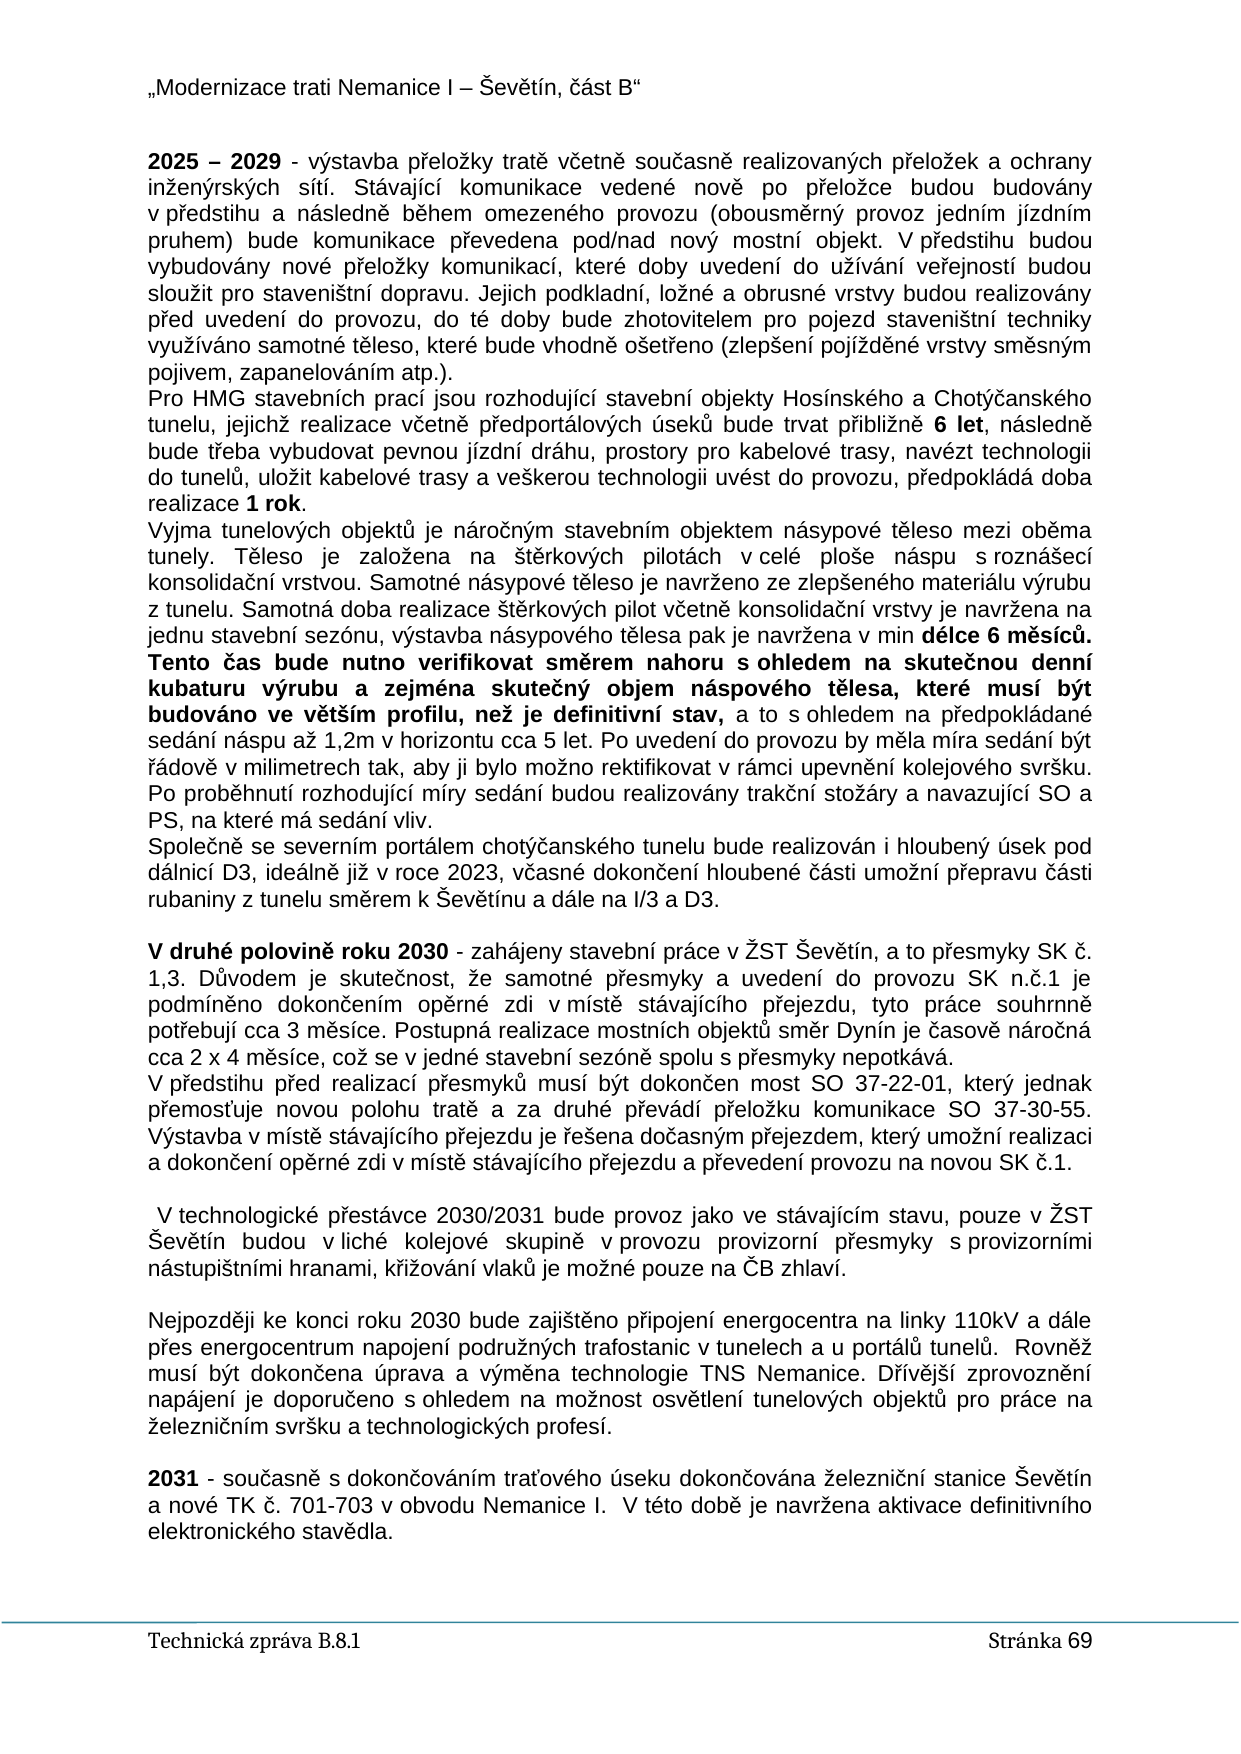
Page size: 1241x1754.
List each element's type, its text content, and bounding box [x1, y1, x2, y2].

text Pro HMG stavebních prací jsou rozhodující stavební objekty Hosínského a Chotýčanského tunelu, jejichž realizace včetně předportálových úseků bude trvat přibližně 6 let, následně bude třeba vybudovat pevnou jízdní dráhu, prostory pro kabelové trasy, navézt technologii do tunelů, uložit kabelové trasy a veškerou technologii uvést do provozu, předpokládá doba realizace 1 rok. [148, 385, 1092, 517]
text V druhé polovině roku 2030 - zahájeny stavební práce v ŽST Ševětín, a to přesmyky SK č. 1,3. Důvodem je skutečnost, že samotné přesmyky a uvedení do provozu SK n.č.1 je podmíněno dokončením opěrné zdi v místě stávajícího přejezdu, tyto práce souhrnně potřebují cca 3 měsíce. Postupná realizace mostních objektů směr Dynín je časově náročná cca 2 x 4 měsíce, což se v jedné stavební sezóně spolu s přesmyky nepotkává. [148, 938, 1092, 1070]
text V technologické přestávce 2030/2031 bude provoz jako ve stávajícím stavu, pouze v ŽST Ševětín budou v liché kolejové skupině v provozu provizorní přesmyky s provizorními nástupištními hranami, křižování vlaků je možné pouze na ČB zhlaví. [148, 1202, 1092, 1281]
text Společně se severním portálem chotýčanského tunelu bude realizován i hloubený úsek pod dálnicí D3, ideálně již v roce 2023, včasné dokončení hloubené části umožní přepravu části rubaniny z tunelu směrem k Ševětínu a dále na I/3 a D3. [148, 833, 1092, 912]
text 2025 – 2029 - výstavba přeložky tratě včetně současně realizovaných přeložek a ochrany inženýrských sítí. Stávající komunikace vedené nově po přeložce budou budovány v předstihu a následně během omezeného provozu (obousměrný provoz jedním jízdním pruhem) bude komunikace převedena pod/nad nový mostní objekt. V předstihu budou vybudovány nové přeložky komunikací, které doby uvedení do užívání veřejností budou sloužit pro staveništní dopravu. Jejich podkladní, ložné a obrusné vrstvy budou realizovány před uvedení do provozu, do té doby bude zhotovitelem pro pojezd staveništní techniky využíváno samotné těleso, které bude vhodně ošetřeno (zlepšení pojížděné vrstvy směsným pojivem, zapanelováním atp.). [148, 148, 1092, 385]
text Nejpozději ke konci roku 2030 bude zajištěno připojení energocentra na linky 110kV a dále přes energocentrum napojení podružných trafostanic v tunelech a u portálů tunelů. Rovněž musí být dokončena úprava a výměna technologie TNS Nemanice. Dřívější zprovoznění napájení je doporučeno s ohledem na možnost osvětlení tunelových objektů pro práce na železničním svršku a technologických profesí. [148, 1307, 1092, 1439]
text Vyjma tunelových objektů je náročným stavebním objektem násypové těleso mezi oběma tunely. Těleso je založena na štěrkových pilotách v celé ploše náspu s roznášecí konsolidační vrstvou. Samotné násypové těleso je navrženo ze zlepšeného materiálu výrubu z tunelu. Samotná doba realizace štěrkových pilot včetně konsolidační vrstvy je navržena na jednu stavební sezónu, výstavba násypového tělesa pak je navržena v min délce 6 měsíců. Tento čas bude nutno verifikovat směrem nahoru s ohledem na skutečnou denní kubaturu výrubu a zejména skutečný objem náspového tělesa, které musí být budováno ve větším profilu, než je definitivní stav, a to s ohledem na předpokládané sedání náspu až 1,2m v horizontu cca 5 let. Po uvedení do provozu by měla míra sedání být řádově v milimetrech tak, aby ji bylo možno rektifikovat v rámci upevnění kolejového svršku. Po proběhnutí rozhodující míry sedání budou realizovány trakční stožáry a navazující SO a PS, na které má sedání vliv. [148, 517, 1092, 833]
text 2031 - současně s dokončováním traťového úseku dokončována železniční stanice Ševětín a nové TK č. 701-703 v obvodu Nemanice I. V této době je navržena aktivace definitivního elektronického stavědla. [148, 1465, 1092, 1544]
text V předstihu před realizací přesmyků musí být dokončen most SO 37-22-01, který jednak přemosťuje novou polohu tratě a za druhé převádí přeložku komunikace SO 37-30-55. Výstavba v místě stávajícího přejezdu je řešena dočasným přejezdem, který umožní realizaci a dokončení opěrné zdi v místě stávajícího přejezdu a převedení provozu na novou SK č.1. [148, 1070, 1092, 1176]
